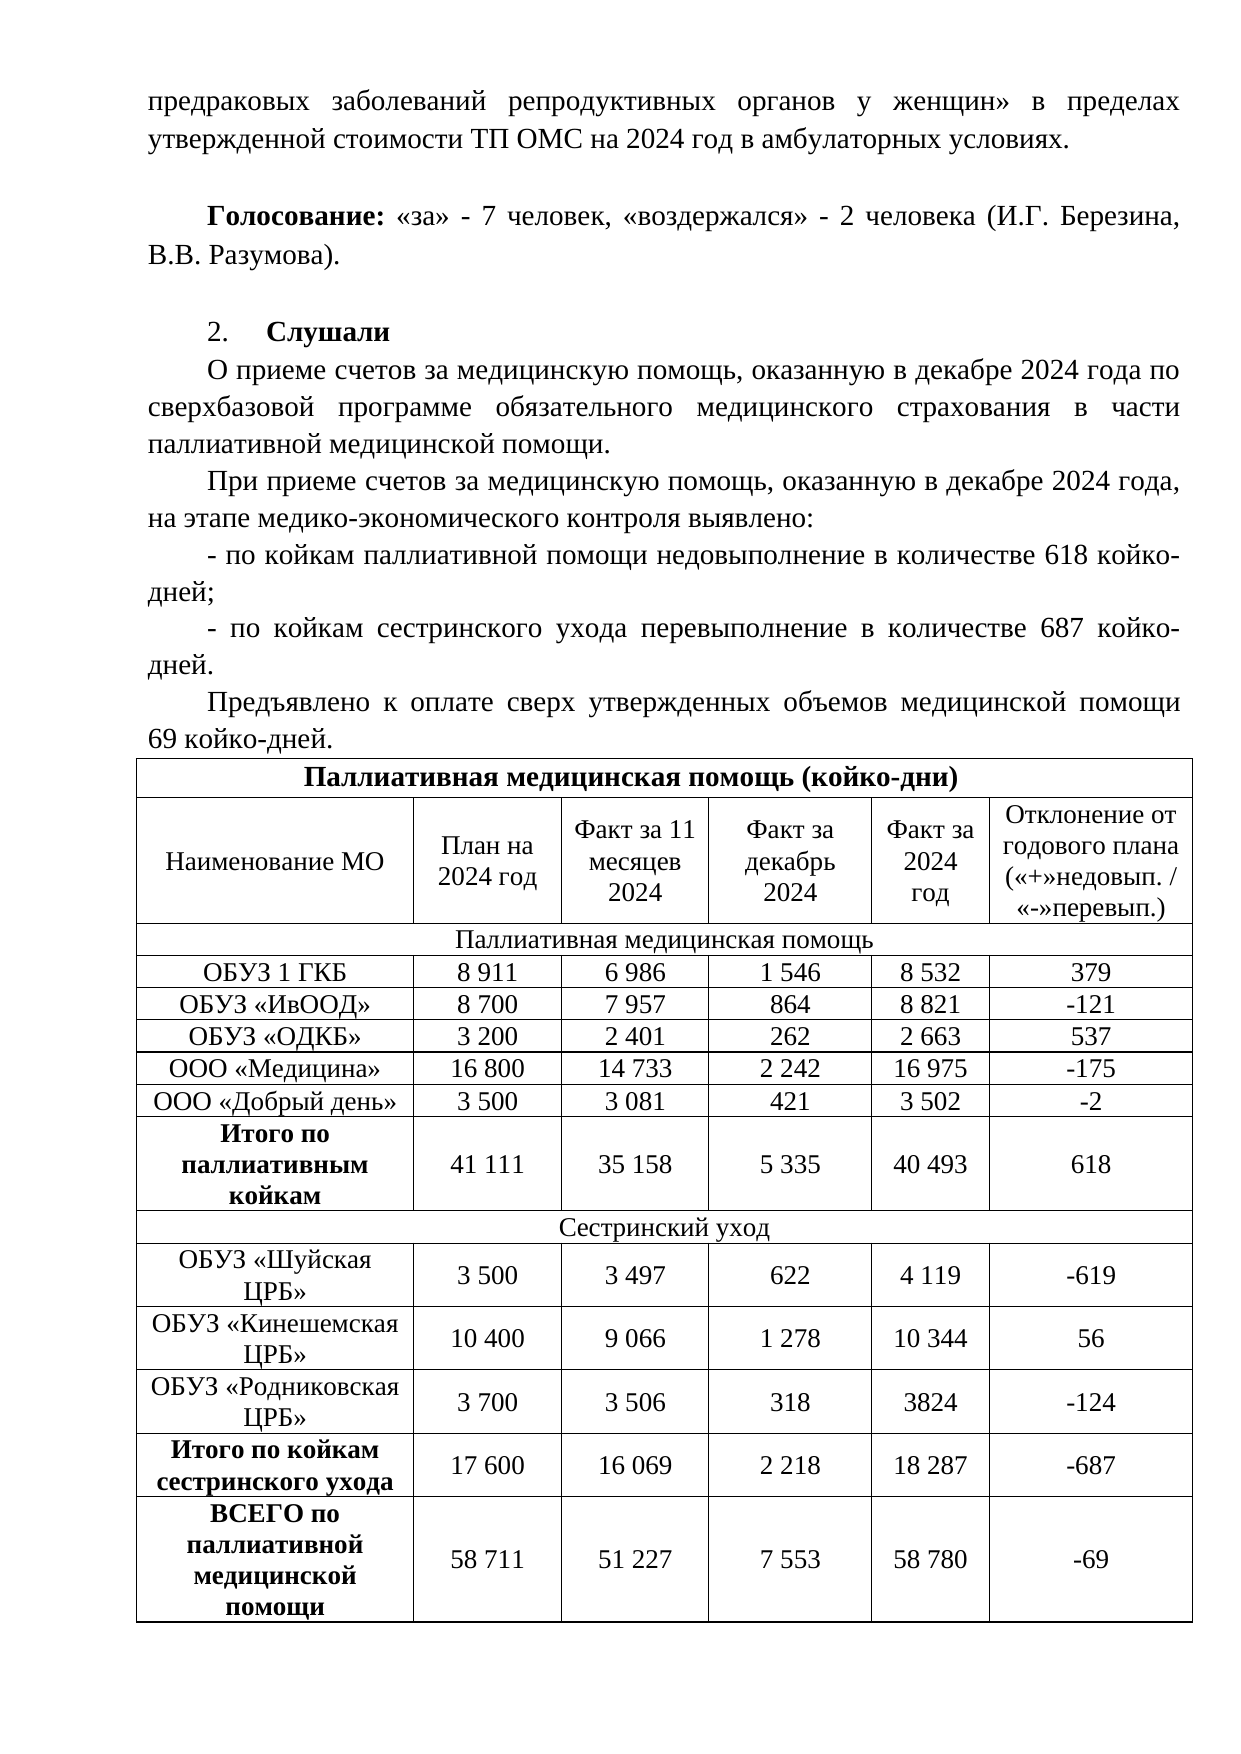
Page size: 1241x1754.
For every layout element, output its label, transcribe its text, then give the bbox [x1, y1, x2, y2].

table_cell -175 [990, 1053, 1192, 1083]
table_cell 3 500 [414, 1244, 561, 1306]
text При приеме счетов за медицинскую помощь, оказанную в декабре 2024 года, на этапе медико-экономического контроля выявлено: [148, 463, 1181, 533]
table_cell 262 [709, 1020, 871, 1051]
table_cell Итого по паллиативным койкам [137, 1117, 413, 1210]
table_cell 618 [990, 1117, 1192, 1210]
table_cell 1 546 [709, 956, 871, 987]
table_cell 2 242 [709, 1053, 871, 1083]
table_cell ОБУЗ 1 ГКБ [137, 956, 413, 987]
table_cell -687 [990, 1434, 1192, 1496]
table_cell 8 821 [872, 988, 989, 1019]
table_cell 537 [990, 1020, 1192, 1051]
table_cell 8 700 [414, 988, 561, 1019]
table_cell 5 335 [709, 1117, 871, 1210]
table_cell 3 200 [414, 1020, 561, 1051]
table_cell -124 [990, 1370, 1192, 1432]
table_cell -69 [990, 1497, 1192, 1621]
table_cell -121 [990, 988, 1192, 1019]
table_cell 4 119 [872, 1244, 989, 1306]
table_header Паллиативная медицинская помощь (койко-дни) [137, 759, 1192, 797]
text Предъявлено к оплате сверх утвержденных объемов медицинской помощи 69 койко-дней. [148, 684, 1181, 755]
table_cell 8 911 [414, 956, 561, 987]
table_cell ООО «Добрый день» [137, 1085, 413, 1116]
table_cell 3824 [872, 1370, 989, 1432]
text - по койкам сестринского ухода перевыполнение в количестве 687 койко-дней. [148, 611, 1181, 681]
table_cell Факт за 2024 год [872, 798, 989, 923]
table_cell 318 [709, 1370, 871, 1432]
table_cell 379 [990, 956, 1192, 987]
list Слушали [148, 314, 1181, 347]
table_cell 58 711 [414, 1497, 561, 1621]
table_cell 10 344 [872, 1307, 989, 1369]
table_cell 7 957 [562, 988, 708, 1019]
table_cell 40 493 [872, 1117, 989, 1210]
table_cell 3 506 [562, 1370, 708, 1432]
table_cell 35 158 [562, 1117, 708, 1210]
table_cell 6 986 [562, 956, 708, 987]
table_cell 16 069 [562, 1434, 708, 1496]
table_cell ОБУЗ «Шуйская ЦРБ» [137, 1244, 413, 1306]
table_cell Отклонение от годового плана («+»недовып. / «-»перевып.) [990, 798, 1192, 923]
table_cell 41 111 [414, 1117, 561, 1210]
table_cell 16 800 [414, 1053, 561, 1083]
table_cell 3 500 [414, 1085, 561, 1116]
table_cell Паллиативная медицинская помощь [137, 924, 1192, 955]
table_cell Факт за 11 месяцев 2024 [562, 798, 708, 923]
table_cell -619 [990, 1244, 1192, 1306]
table_cell ОБУЗ «ИвООД» [137, 988, 413, 1019]
table_cell 622 [709, 1244, 871, 1306]
table_cell 3 700 [414, 1370, 561, 1432]
table_cell План на 2024 год [414, 798, 561, 923]
list Голосование: «за» - 7 человек, «воздержался» - 2 человека (И.Г. Березина, В.В. Разумова). [148, 198, 1181, 270]
table_cell ОБУЗ «Кинешемская ЦРБ» [137, 1307, 413, 1369]
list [148, 83, 1181, 155]
table_cell 8 532 [872, 956, 989, 987]
table_cell ОБУЗ «ОДКБ» [137, 1020, 413, 1051]
table_cell Итого по койкам сестринского ухода [137, 1434, 413, 1496]
text О приеме счетов за медицинскую помощь, оказанную в декабре 2024 года по сверхбазовой программе обязательного медицинского страхования в части паллиативной медицинской помощи. [148, 352, 1181, 460]
table_cell 18 287 [872, 1434, 989, 1496]
table_cell ОБУЗ «Родниковская ЦРБ» [137, 1370, 413, 1432]
table_cell 3 502 [872, 1085, 989, 1116]
table_cell 17 600 [414, 1434, 561, 1496]
table_cell 421 [709, 1085, 871, 1116]
table_cell 14 733 [562, 1053, 708, 1083]
table_cell 10 400 [414, 1307, 561, 1369]
table_cell 2 401 [562, 1020, 708, 1051]
table_cell 58 780 [872, 1497, 989, 1621]
table_cell ООО «Медицина» [137, 1053, 413, 1083]
table_cell 56 [990, 1307, 1192, 1369]
table_cell ВСЕГО по паллиативной медицинской помощи [137, 1497, 413, 1621]
table_cell 16 975 [872, 1053, 989, 1083]
table_cell 3 497 [562, 1244, 708, 1306]
table_cell 2 218 [709, 1434, 871, 1496]
table_cell 1 278 [709, 1307, 871, 1369]
table_cell Наименование МО [137, 798, 413, 923]
table_cell 3 081 [562, 1085, 708, 1116]
table_cell Сестринский уход [137, 1211, 1192, 1242]
table_cell Факт за декабрь 2024 [709, 798, 871, 923]
table_cell 7 553 [709, 1497, 871, 1621]
table_cell 2 663 [872, 1020, 989, 1051]
table_cell 51 227 [562, 1497, 708, 1621]
text - по койкам паллиативной помощи недовыполнение в количестве 618 койко-дней; [148, 537, 1181, 607]
table_cell 9 066 [562, 1307, 708, 1369]
table_cell -2 [990, 1085, 1192, 1116]
table_cell 864 [709, 988, 871, 1019]
